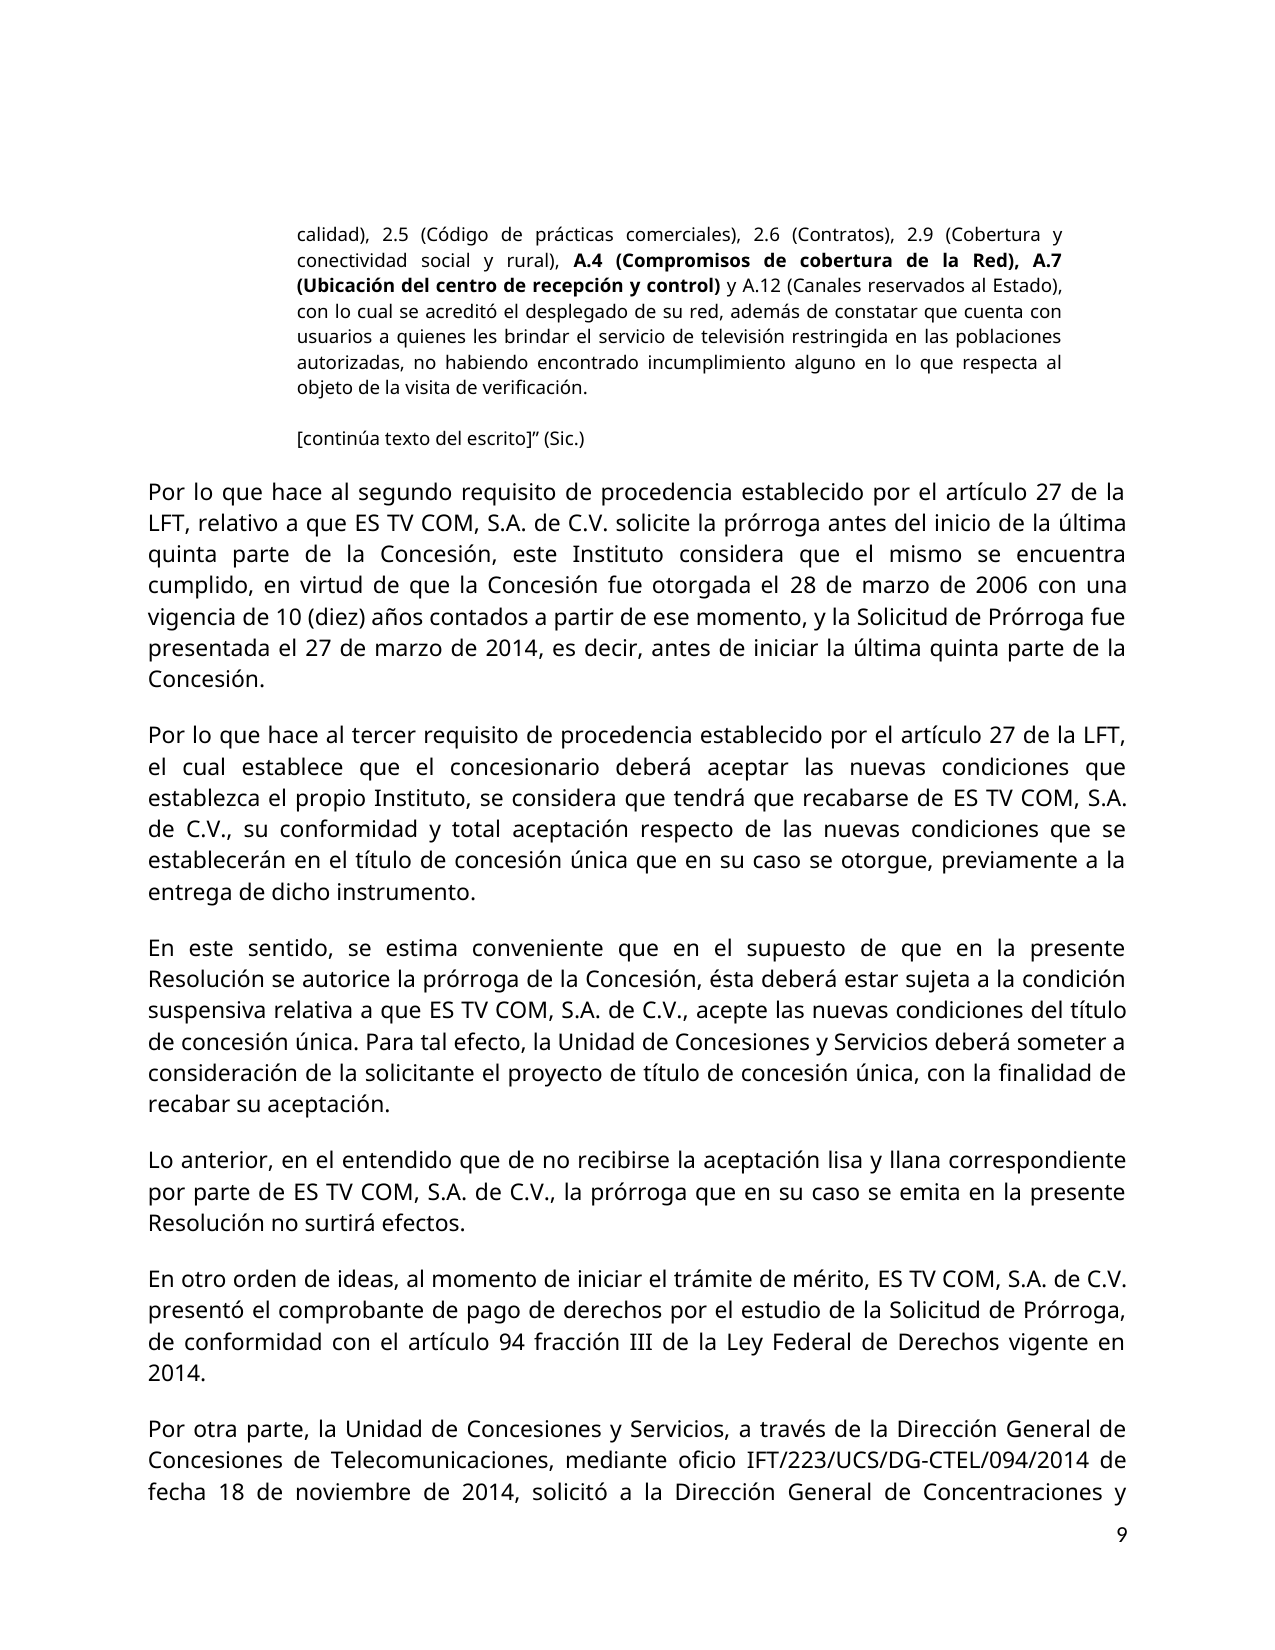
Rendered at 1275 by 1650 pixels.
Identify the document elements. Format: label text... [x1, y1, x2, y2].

text [continúa texto del escrito]” (Sic.) [297, 425, 1063, 451]
text Por lo que hace al segundo requisito de procedencia establecido por el artículo 27 de la LFT, relativo a que ES TV COM, S.A. de C.V. solicite la prórroga antes del inicio de la última quinta parte de la Concesión, este Instituto considera que el mismo se encuentra cumplido, en virtud de que la Concesión fue otorgada el 28 de marzo de 2006 con una vigencia de 10 (diez) años contados a partir de ese momento, y la Solicitud de Prórroga fue presentada el 27 de marzo de 2014, es decir, antes de iniciar la última quinta parte de la Concesión. [148, 476, 1127, 694]
text Lo anterior, en el entendido que de no recibirse la aceptación lisa y llana correspondiente por parte de ES TV COM, S.A. de C.V., la prórroga que en su caso se emita en la presente Resolución no surtirá efectos. [148, 1144, 1127, 1238]
text En este sentido, se estima conveniente que en el supuesto de que en la presente Resolución se autorice la prórroga de la Concesión, ésta deberá estar sujeta a la condición suspensiva relativa a que ES TV COM, S.A. de C.V., acepte las nuevas condiciones del título de concesión única. Para tal efecto, la Unidad de Concesiones y Servicios deberá someter a consideración de la solicitante el proyecto de título de concesión única, con la finalidad de recabar su aceptación. [148, 932, 1127, 1119]
text En otro orden de ideas, al momento de iniciar el trámite de mérito, ES TV COM, S.A. de C.V. presentó el comprobante de pago de derechos por el estudio de la Solicitud de Prórroga, de conformidad con el artículo 94 fracción III de la Ley Federal de Derechos vigente en 2014. [148, 1263, 1127, 1388]
text Por lo que hace al tercer requisito de procedencia establecido por el artículo 27 de la LFT, el cual establece que el concesionario deberá aceptar las nuevas condiciones que establezca el propio Instituto, se considera que tendrá que recabarse de ES TV COM, S.A. de C.V., su conformidad y total aceptación respecto de las nuevas condiciones que se establecerán en el título de concesión única que en su caso se otorgue, previamente a la entrega de dicho instrumento. [148, 719, 1127, 907]
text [297, 222, 1063, 400]
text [148, 1413, 1127, 1507]
